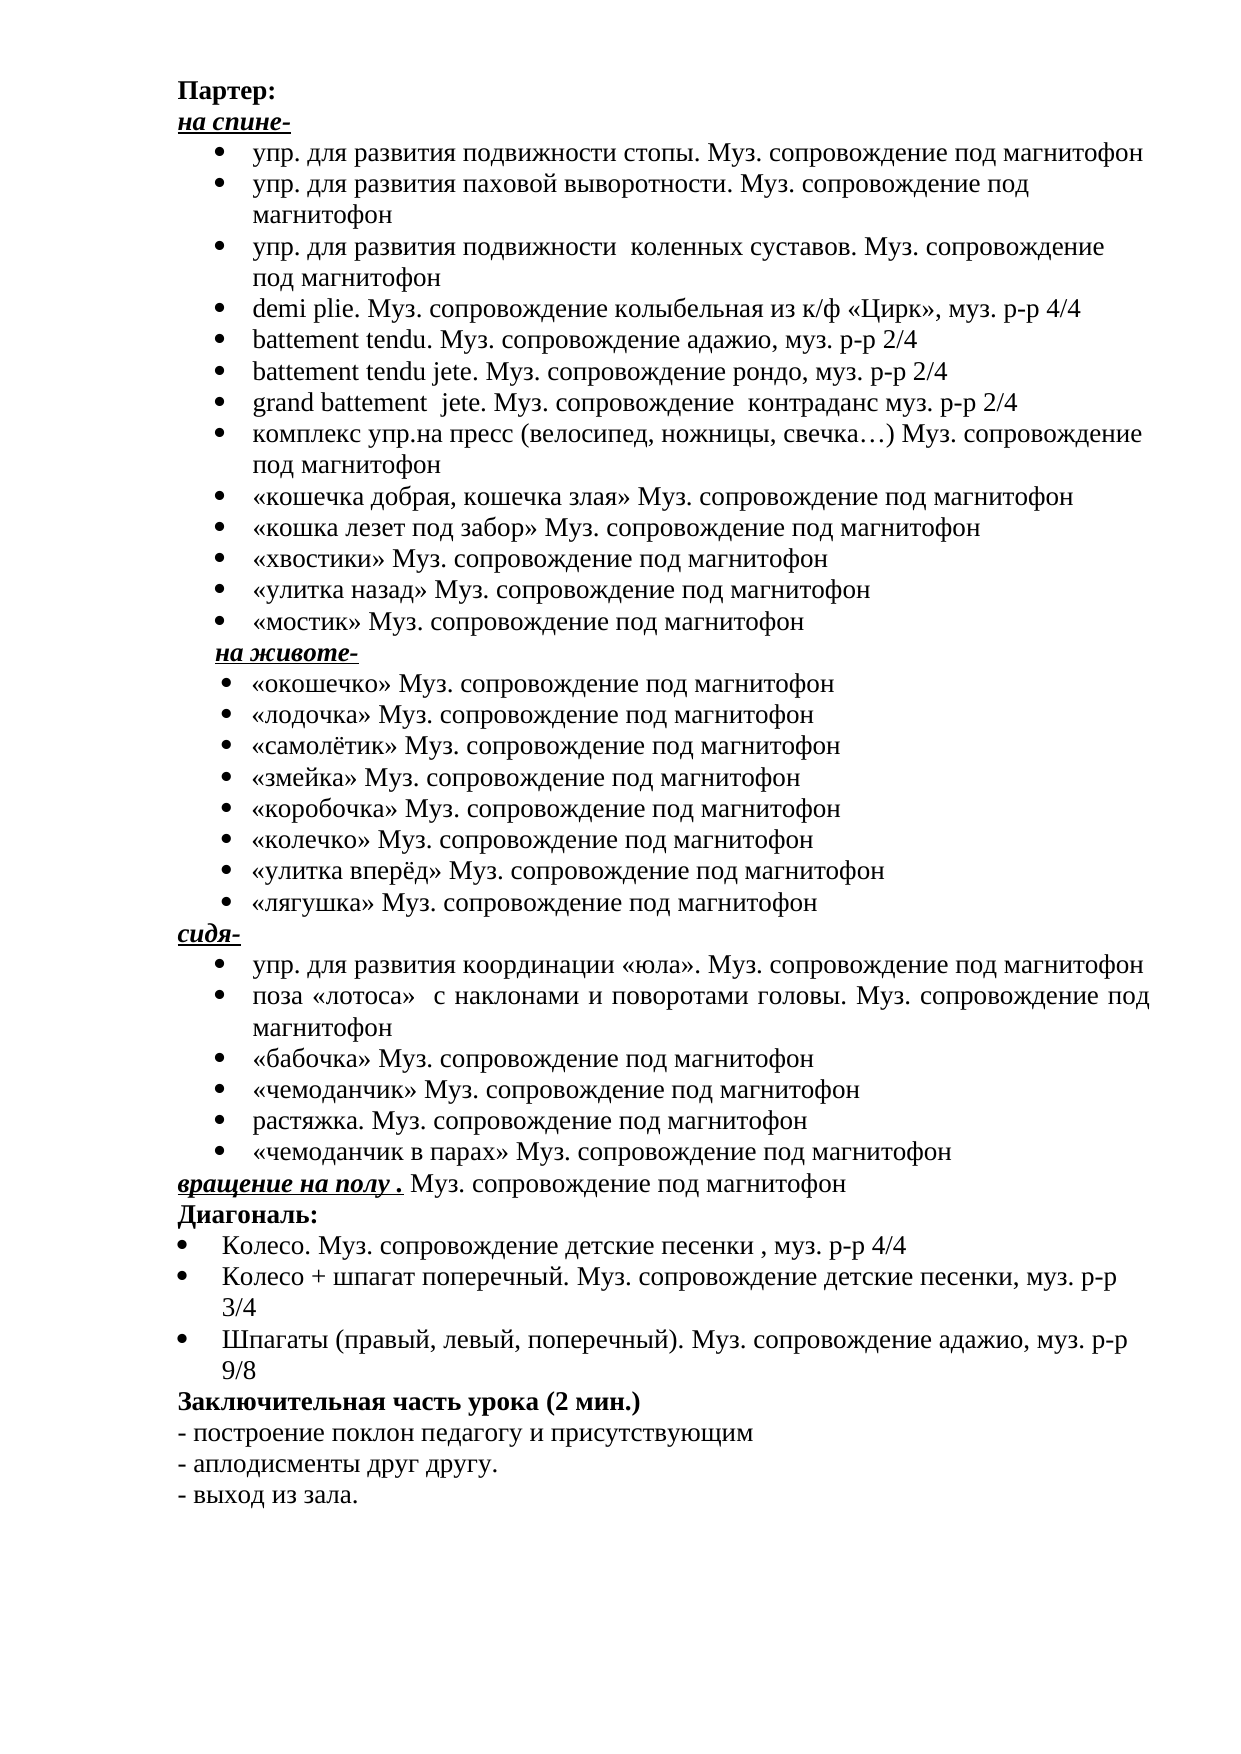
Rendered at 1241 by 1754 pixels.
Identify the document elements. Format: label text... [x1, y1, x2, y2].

list «улитка вперёд» Муз. сопровождение под магнитофон [222, 854, 1152, 886]
list упр. для развития паховой выворотности. Муз. сопровождение под магнитофон [215, 167, 1152, 230]
list «мостик» Муз. сопровождение под магнитофон [215, 604, 1152, 636]
list «лодочка» Муз. сопровождение под магнитофон [222, 698, 1152, 729]
text - построение поклон педагогу и присутствующим [177, 1416, 1152, 1447]
list «змейка» Муз. сопровождение под магнитофон [222, 761, 1152, 792]
list «бабочка» Муз. сопровождение под магнитофон [215, 1042, 1152, 1073]
text - аплодисменты друг другу. [177, 1447, 1152, 1478]
text на спине- [177, 105, 1152, 136]
list «окошечко» Муз. сопровождение под магнитофон [222, 667, 1152, 698]
list demi plie. Муз. сопровождение колыбельная из к/ф «Цирк», муз. р-р 4/4 [215, 292, 1152, 323]
list «улитка назад» Муз. сопровождение под магнитофон [215, 573, 1152, 604]
list растяжка. Муз. сопровождение под магнитофон [215, 1104, 1152, 1136]
list поза «лотоса» с наклонами и поворотами головы. Муз. сопровождение под магнитофон [215, 979, 1152, 1042]
text сидя- [177, 917, 1152, 948]
text вращение на полу . Муз. сопровождение под магнитофон [177, 1167, 1152, 1198]
list grand battement jete. Муз. сопровождение контраданс муз. р-р 2/4 [215, 386, 1152, 417]
list комплекс упр.на пресс (велосипед, ножницы, свечка…) Муз. сопровождение под магнитофон [215, 417, 1152, 479]
list Колесо. Муз. сопровождение детские песенки , муз. р-р 4/4 [177, 1229, 1152, 1260]
list упр. для развития подвижности стопы. Муз. сопровождение под магнитофон [215, 136, 1152, 167]
list упр. для развития подвижности коленных суставов. Муз. сопровождение под магнитофон [215, 230, 1152, 292]
list упр. для развития координации «юла». Муз. сопровождение под магнитофон [215, 948, 1152, 979]
list «чемоданчик в парах» Муз. сопровождение под магнитофон [215, 1136, 1152, 1167]
list Колесо + шпагат поперечный. Муз. сопровождение детские песенки, муз. р-р 3/4 [177, 1260, 1152, 1323]
text на животе- [215, 636, 1152, 667]
list «лягушка» Муз. сопровождение под магнитофон [222, 886, 1152, 917]
text Заключительная часть урока (2 мин.) [177, 1385, 1152, 1416]
text Партер: [177, 74, 1152, 105]
list «кошечка добрая, кошечка злая» Муз. сопровождение под магнитофон [215, 479, 1152, 511]
text Диагональ: [177, 1198, 1152, 1229]
list «кошка лезет под забор» Муз. сопровождение под магнитофон [215, 511, 1152, 542]
text - выход из зала. [177, 1478, 1152, 1510]
list «коробочка» Муз. сопровождение под магнитофон [222, 792, 1152, 823]
list battement tendu. Муз. сопровождение адажио, муз. р-р 2/4 [215, 323, 1152, 355]
list «хвостики» Муз. сопровождение под магнитофон [215, 542, 1152, 573]
list battement tendu jete. Муз. сопровождение рондо, муз. р-р 2/4 [215, 355, 1152, 386]
list «колечко» Муз. сопровождение под магнитофон [222, 823, 1152, 854]
list Шпагаты (правый, левый, поперечный). Муз. сопровождение адажио, муз. р-р 9/8 [177, 1323, 1152, 1385]
list «самолётик» Муз. сопровождение под магнитофон [222, 729, 1152, 761]
list «чемоданчик» Муз. сопровождение под магнитофон [215, 1073, 1152, 1104]
